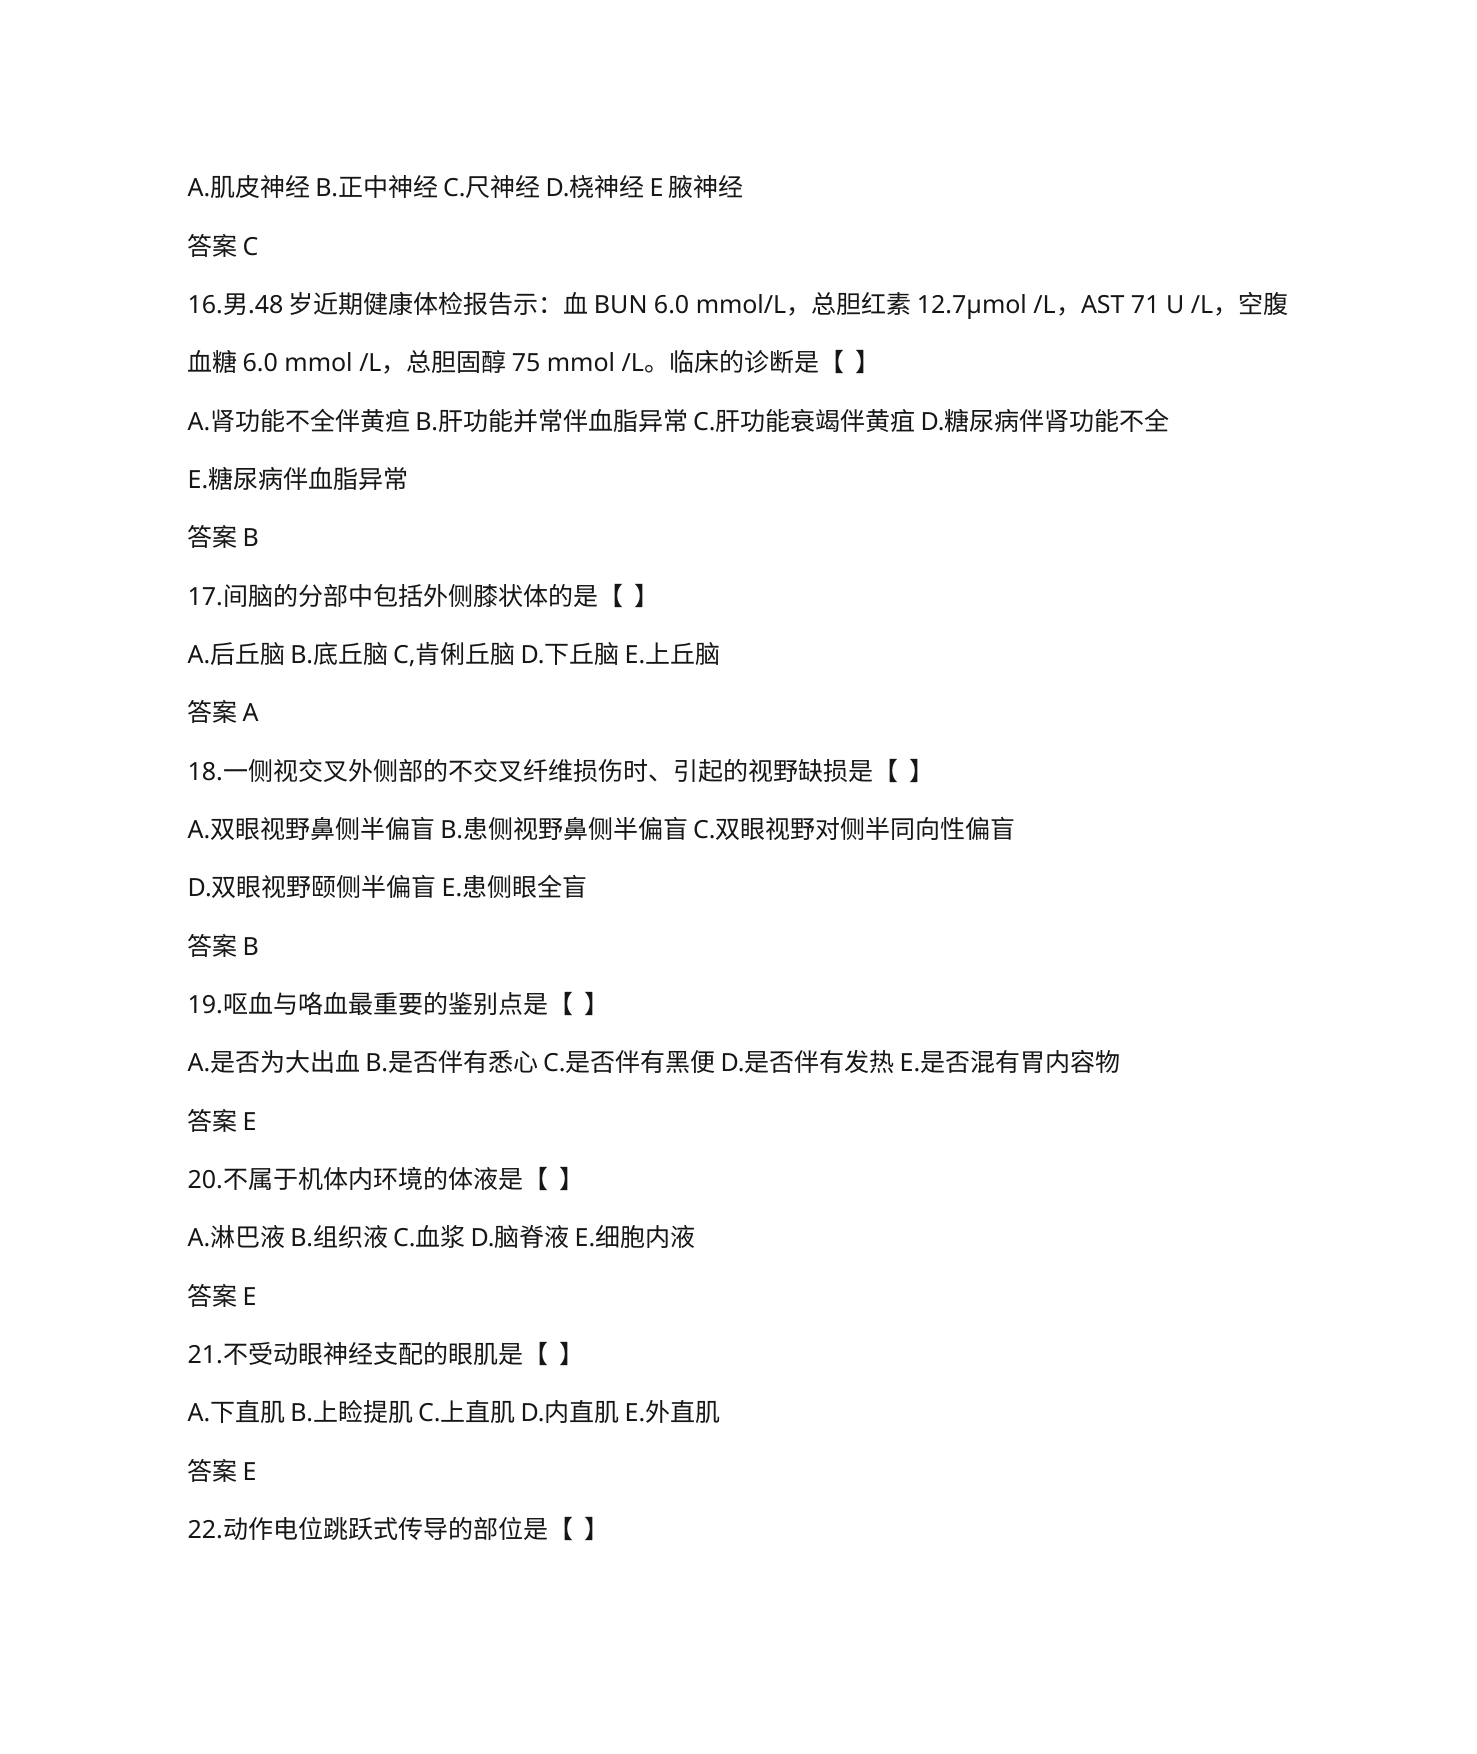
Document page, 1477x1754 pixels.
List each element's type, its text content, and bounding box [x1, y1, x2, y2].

text 20.不属于机体内环境的体液是【 】 [187, 1142, 1289, 1200]
text 答案C [187, 208, 1289, 267]
text 18.一侧视交叉外侧部的不交叉纤维损伤时、引起的视野缺损是【 】 [187, 733, 1289, 792]
text 答案B [187, 500, 1289, 558]
text A.双眼视野鼻侧半偏盲B.患侧视野鼻侧半偏盲C.双眼视野对侧半同向性偏盲 [187, 792, 1289, 850]
text A.肾功能不全伴黄疸B.肝功能并常伴血脂异常C.肝功能衰竭伴黄疽D.糖尿病伴肾功能不全 [187, 383, 1289, 442]
list A.肌皮神经B.正中神经C.尺神经D.桡神经E腋神经 [187, 150, 1289, 208]
text A.下直肌B.上睑提肌C.上直肌D.内直肌E.外直肌 [187, 1375, 1289, 1433]
text A.淋巴液B.组织液C.血浆D.脑脊液E.细胞内液 [187, 1200, 1289, 1258]
text 17.间脑的分部中包括外侧膝状体的是【 】 [187, 558, 1289, 617]
text 16.男.48岁近期健康体检报告示：血BUN 6.0 mmol/L，总胆红素12.7μmol /L，AST 71 U /L，空腹血糖6.0 mmol /L，总胆固醇75 mmol /L。临床的诊断是【 】 [187, 267, 1289, 383]
text D.双眼视野颐侧半偏盲E.患侧眼全盲 [187, 850, 1289, 908]
text 答案A [187, 675, 1289, 733]
text A.是否为大出血B.是否伴有悉心C.是否伴有黑便D.是否伴有发热E.是否混有胃内容物 [187, 1025, 1289, 1083]
text 答案E [187, 1258, 1289, 1317]
text 21.不受动眼神经支配的眼肌是【 】 [187, 1317, 1289, 1375]
text A.后丘脑B.底丘脑C,肯俐丘脑D.下丘脑E.上丘脑 [187, 617, 1289, 675]
text 答案E [187, 1433, 1289, 1492]
text 答案E [187, 1083, 1289, 1142]
text 19.呕血与咯血最重要的鉴别点是【 】 [187, 967, 1289, 1025]
text 22.动作电位跳跃式传导的部位是【 】 [187, 1492, 1289, 1550]
text 答案B [187, 908, 1289, 967]
text E.糖尿病伴血脂异常 [187, 442, 1289, 500]
